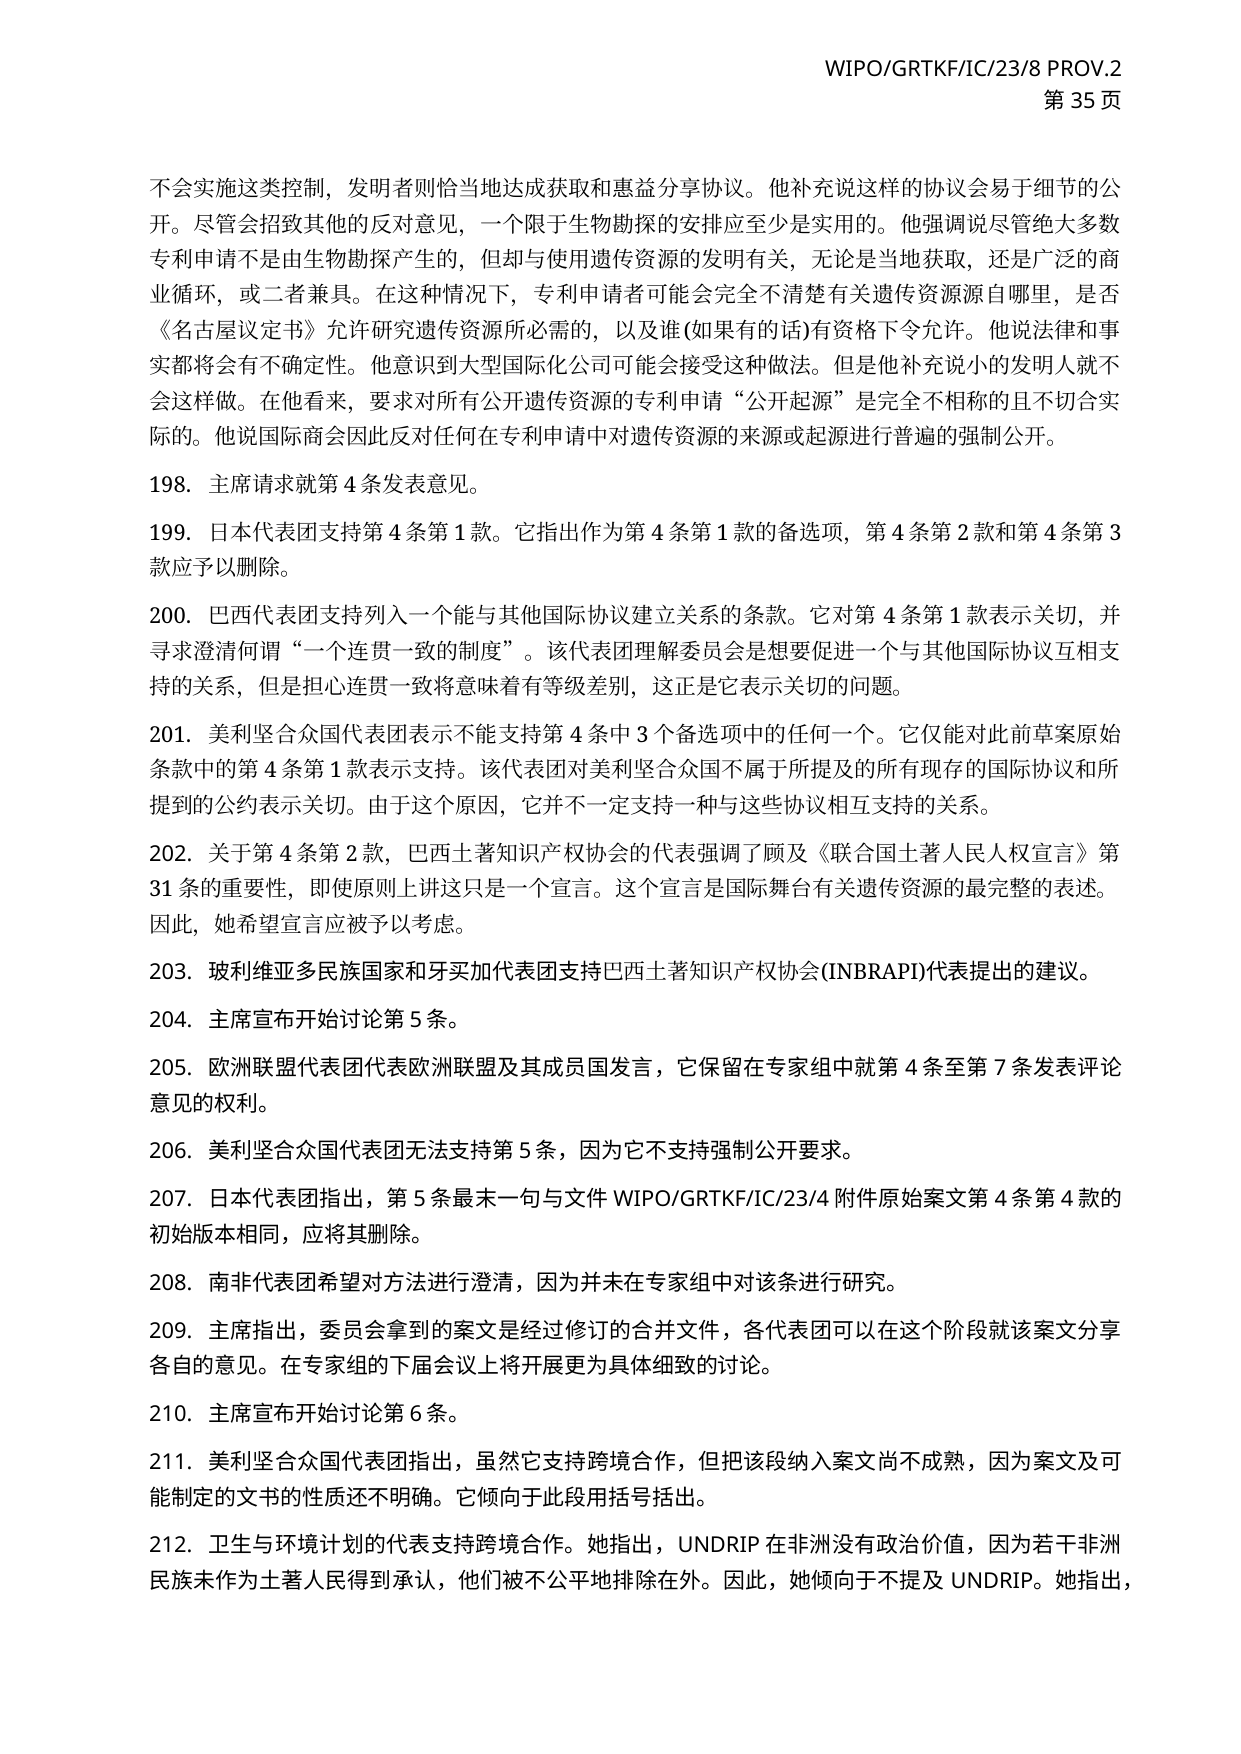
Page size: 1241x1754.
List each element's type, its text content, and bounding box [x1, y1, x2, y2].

text 美利坚合众国代表团表示不能支持第4条中3个备选项中的任何一个。它仅能对此前草案原始条款中的第4条第1款表示支持。该代表团对美利坚合众国不属于所提及的所有现存的国际协议和所提到的公约表示关切。由于这个原因，它并不一定支持一种与这些协议相互支持的关系。 [149, 713, 1122, 819]
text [149, 167, 1122, 451]
text 巴西代表团支持列入一个能与其他国际协议建立关系的条款。它对第4条第1款表示关切，并寻求澄清何谓“一个连贯一致的制度”。该代表团理解委员会是想要促进一个与其他国际协议互相支持的关系，但是担心连贯一致将意味着有等级差别，这正是它表示关切的问题。 [149, 594, 1122, 701]
text 日本代表团支持第4条第1款。它指出作为第4条第1款的备选项，第4条第2款和第4条第3款应予以删除。 [149, 511, 1122, 582]
text 日本代表团指出，第5条最末一句与文件WIPO/GRTKF/IC/23/4附件原始案文第4条第4款的初始版本相同，应将其删除。 [149, 1178, 1122, 1249]
text 关于第4条第2款，巴西土著知识产权协会的代表强调了顾及《联合国土著人民人权宣言》第31条的重要性，即使原则上讲这只是一个宣言。这个宣言是国际舞台有关遗传资源的最完整的表述。因此，她希望宣言应被予以考虑。 [149, 832, 1122, 938]
text 美利坚合众国代表团指出，虽然它支持跨境合作，但把该段纳入案文尚不成熟，因为案文及可能制定的文书的性质还不明确。它倾向于此段用括号括出。 [149, 1440, 1122, 1511]
text 主席指出，委员会拿到的案文是经过修订的合并文件，各代表团可以在这个阶段就该案文分享各自的意见。在专家组的下届会议上将开展更为具体细致的讨论。 [149, 1309, 1122, 1380]
text 玻利维亚多民族国家和牙买加代表团支持巴西土著知识产权协会(INBRAPI)代表提出的建议。 [149, 951, 1122, 986]
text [149, 1524, 1122, 1594]
text 欧洲联盟代表团代表欧洲联盟及其成员国发言，它保留在专家组中就第4条至第7条发表评论意见的权利。 [149, 1047, 1122, 1117]
text 美利坚合众国代表团无法支持第5条，因为它不支持强制公开要求。 [149, 1130, 1122, 1165]
text 主席宣布开始讨论第5条。 [149, 999, 1122, 1034]
text 南非代表团希望对方法进行澄清，因为并未在专家组中对该条进行研究。 [149, 1261, 1122, 1297]
text 主席宣布开始讨论第6条。 [149, 1392, 1122, 1428]
text 主席请求就第4条发表意见。 [149, 463, 1122, 499]
